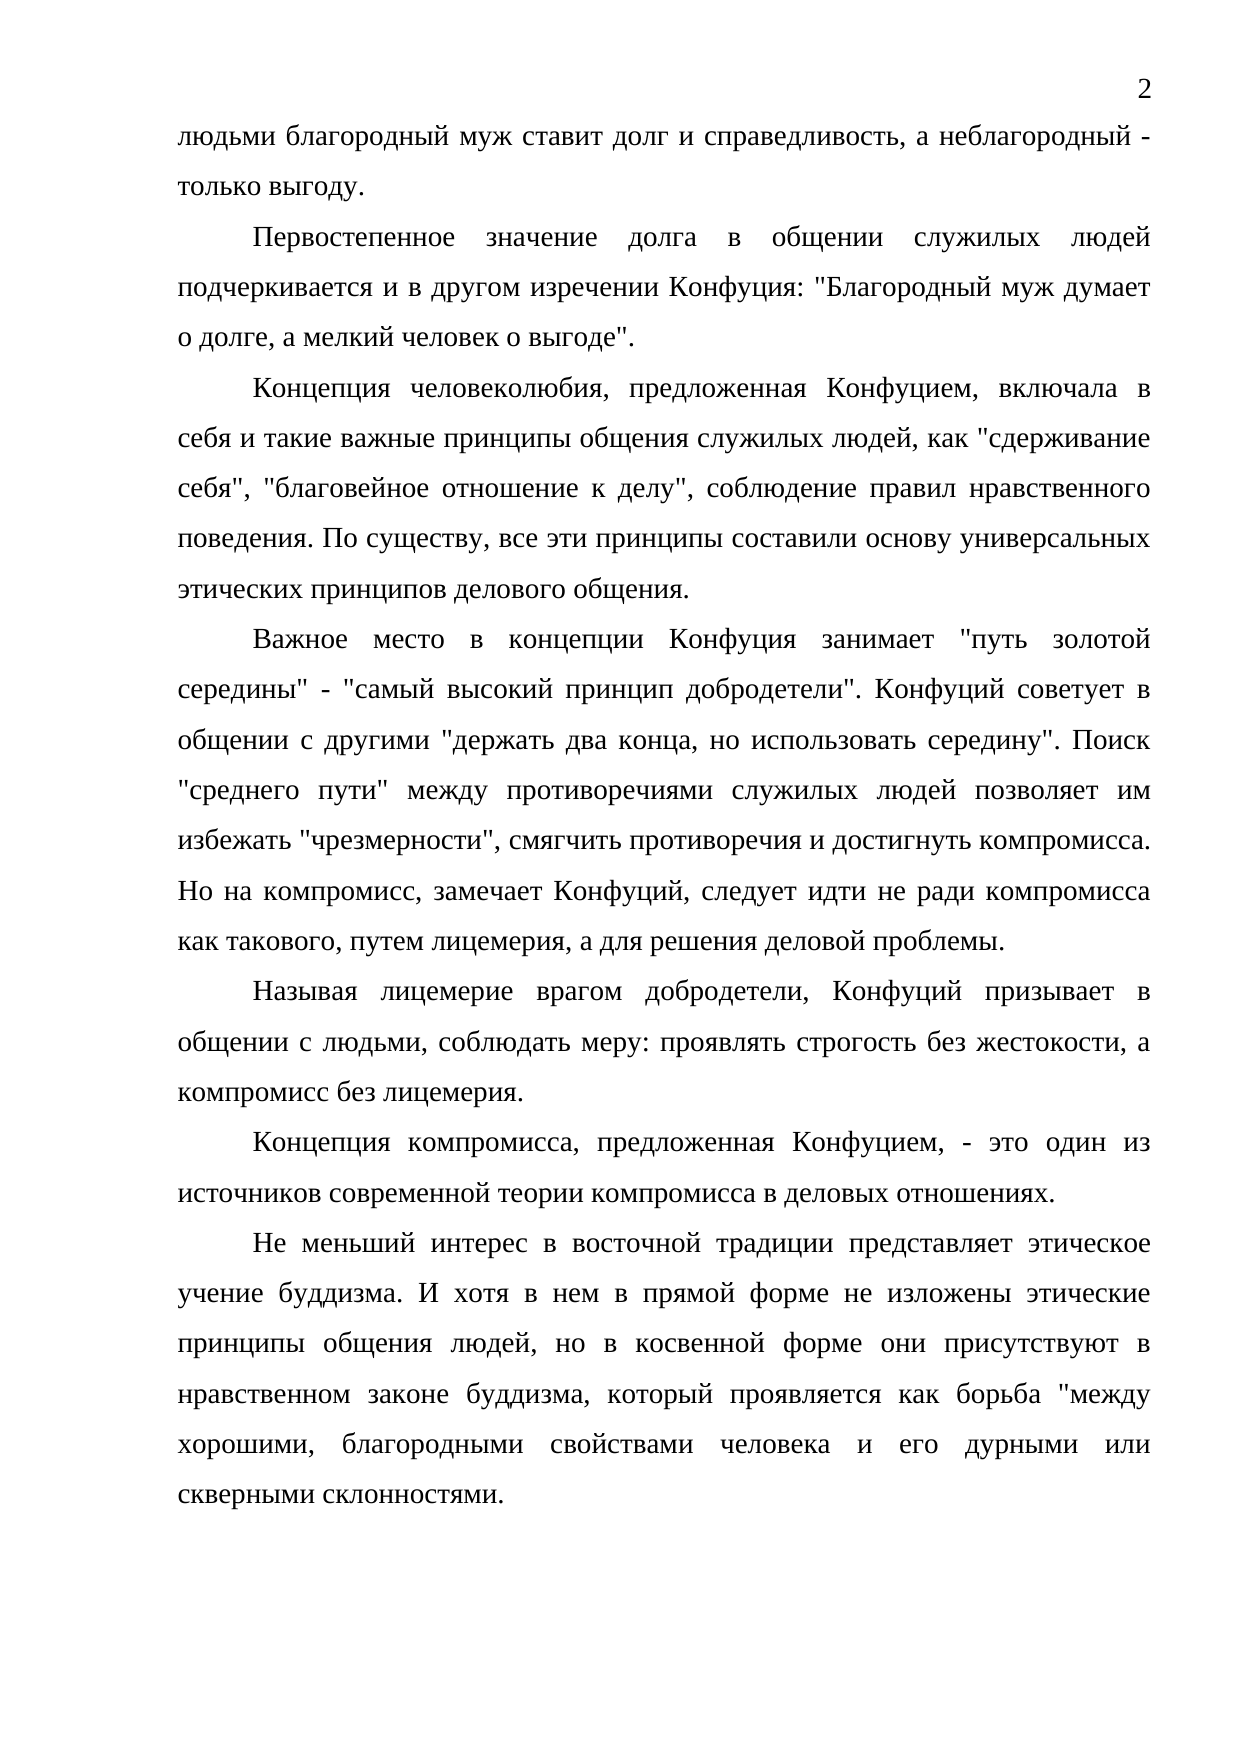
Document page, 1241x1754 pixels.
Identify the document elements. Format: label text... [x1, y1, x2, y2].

text Первостепенное значение долга в общении служилых людей подчеркивается и в другом изречении Конфуция: "Благородный муж думает о долге, а мелкий человек о выгоде". [177, 219, 1152, 353]
text Концепция компромисса, предложенная Конфуцием, - это один из источников современной теории компромисса в деловых отношениях. [177, 1124, 1152, 1208]
text Не меньший интерес в восточной традиции представляет этическое учение буддизма. И хотя в нем в прямой форме не изложены этические принципы общения людей, но в косвенной форме они присутствуют в нравственном законе буддизма, который проявляется как борьба "между хорошими, благородными свойствами человека и его дурными или скверными склонностями. [177, 1225, 1152, 1510]
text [177, 118, 1152, 202]
text Важное место в концепции Конфуция занимает "путь золотой середины" - "самый высокий принцип добродетели". Конфуций советует в общении с другими "держать два конца, но использовать середину". Поиск "среднего пути" между противоречиями служилых людей позволяет им избежать "чрезмерности", смягчить противоречия и достигнуть компромисса. Но на компромисс, замечает Конфуций, следует идти не ради компромисса как такового, путем лицемерия, а для решения деловой проблемы. [177, 621, 1152, 957]
text Концепция человеколюбия, предложенная Конфуцием, включала в себя и такие важные принципы общения служилых людей, как "сдерживание себя", "благовейное отношение к делу", соблюдение правил нравственного поведения. По существу, все эти принципы составили основу универсальных этических принципов делового общения. [177, 370, 1152, 604]
text Называя лицемерие врагом добродетели, Конфуций призывает в общении с людьми, соблюдать меру: проявлять строгость без жестокости, а компромисс без лицемерия. [177, 973, 1152, 1108]
